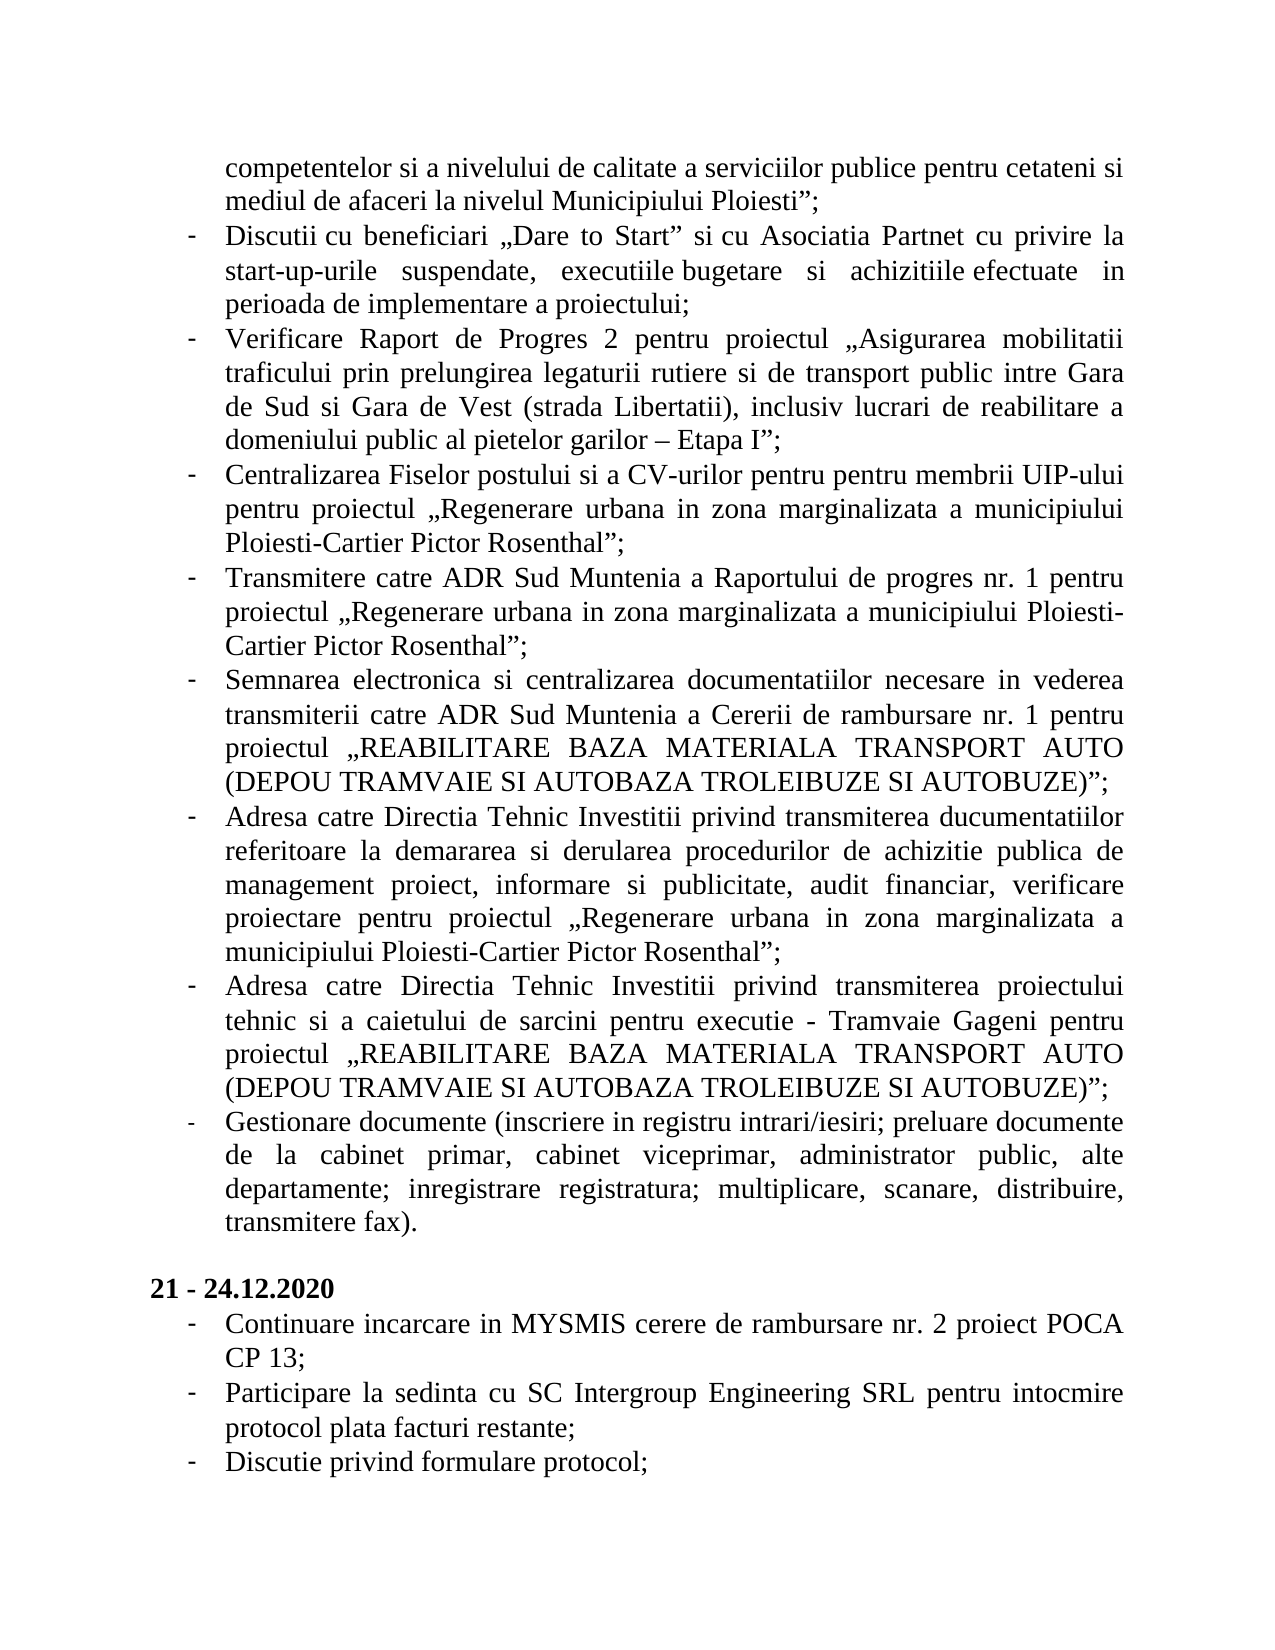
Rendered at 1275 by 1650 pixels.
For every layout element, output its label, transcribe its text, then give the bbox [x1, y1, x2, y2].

list Gestionare documente (inscriere in registru intrari/iesiri; preluare documente de la cabinet primar, cabinet viceprimar, administrator public, alte departamente; inregistrare registratura; multiplicare, scanare, distribuire, transmitere fax). [187, 1104, 1125, 1238]
list Continuare incarcare in MYSMIS cerere de rambursare nr. 2 proiect POCA CP 13; [187, 1305, 1125, 1374]
list Discutie privind formulare protocol; [187, 1443, 1125, 1479]
list Adresa catre Directia Tehnic Investitii privind transmiterea proiectului tehnic si a caietului de sarcini pentru executie - Tramvaie Gageni pentru proiectul „REABILITARE BAZA MATERIALA TRANSPORT AUTO (DEPOU TRAMVAIE SI AUTOBAZA TROLEIBUZE SI AUTOBUZE)”; [187, 967, 1125, 1104]
list Semnarea electronica si centralizarea documentatiilor necesare in vederea transmiterii catre ADR Sud Muntenia a Cererii de rambursare nr. 1 pentru proiectul „REABILITARE BAZA MATERIALA TRANSPORT AUTO (DEPOU TRAMVAIE SI AUTOBAZA TROLEIBUZE SI AUTOBUZE)”; [187, 661, 1125, 798]
list Participare la sedinta cu SC Intergroup Engineering SRL pentru intocmire protocol plata facturi restante; [187, 1374, 1125, 1443]
list Adresa catre Directia Tehnic Investitii privind transmiterea ducumentatiilor referitoare la demararea si derularea procedurilor de achizitie publica de management proiect, informare si publicitate, audit financiar, verificare proiectare pentru proiectul „Regenerare urbana in zona marginalizata a municipiului Ploiesti-Cartier Pictor Rosenthal”; [187, 798, 1125, 967]
list Centralizarea Fiselor postului si a CV-urilor pentru pentru membrii UIP-ului pentru proiectul „Regenerare urbana in zona marginalizata a municipiului Ploiesti-Cartier Pictor Rosenthal”; [187, 456, 1125, 559]
list Verificare Raport de Progres 2 pentru proiectul „Asigurarea mobilitatii traficului prin prelungirea legaturii rutiere si de transport public intre Gara de Sud si Gara de Vest (strada Libertatii), inclusiv lucrari de reabilitare a domeniului public al pietelor garilor – Etapa I”; [187, 320, 1125, 456]
list Transmitere catre ADR Sud Muntenia a Raportului de progres nr. 1 pentru proiectul „Regenerare urbana in zona marginalizata a municipiului Ploiesti-Cartier Pictor Rosenthal”; [187, 559, 1125, 661]
list Discutii cu beneficiari „Dare to Start” si cu Asociatia Partnet cu privire la start-up-urile suspendate, executiile bugetare si achizitiile efectuate in perioada de implementare a proiectului; [187, 217, 1125, 320]
text 21 - 24.12.2020 [150, 1271, 1125, 1305]
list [187, 150, 1125, 217]
